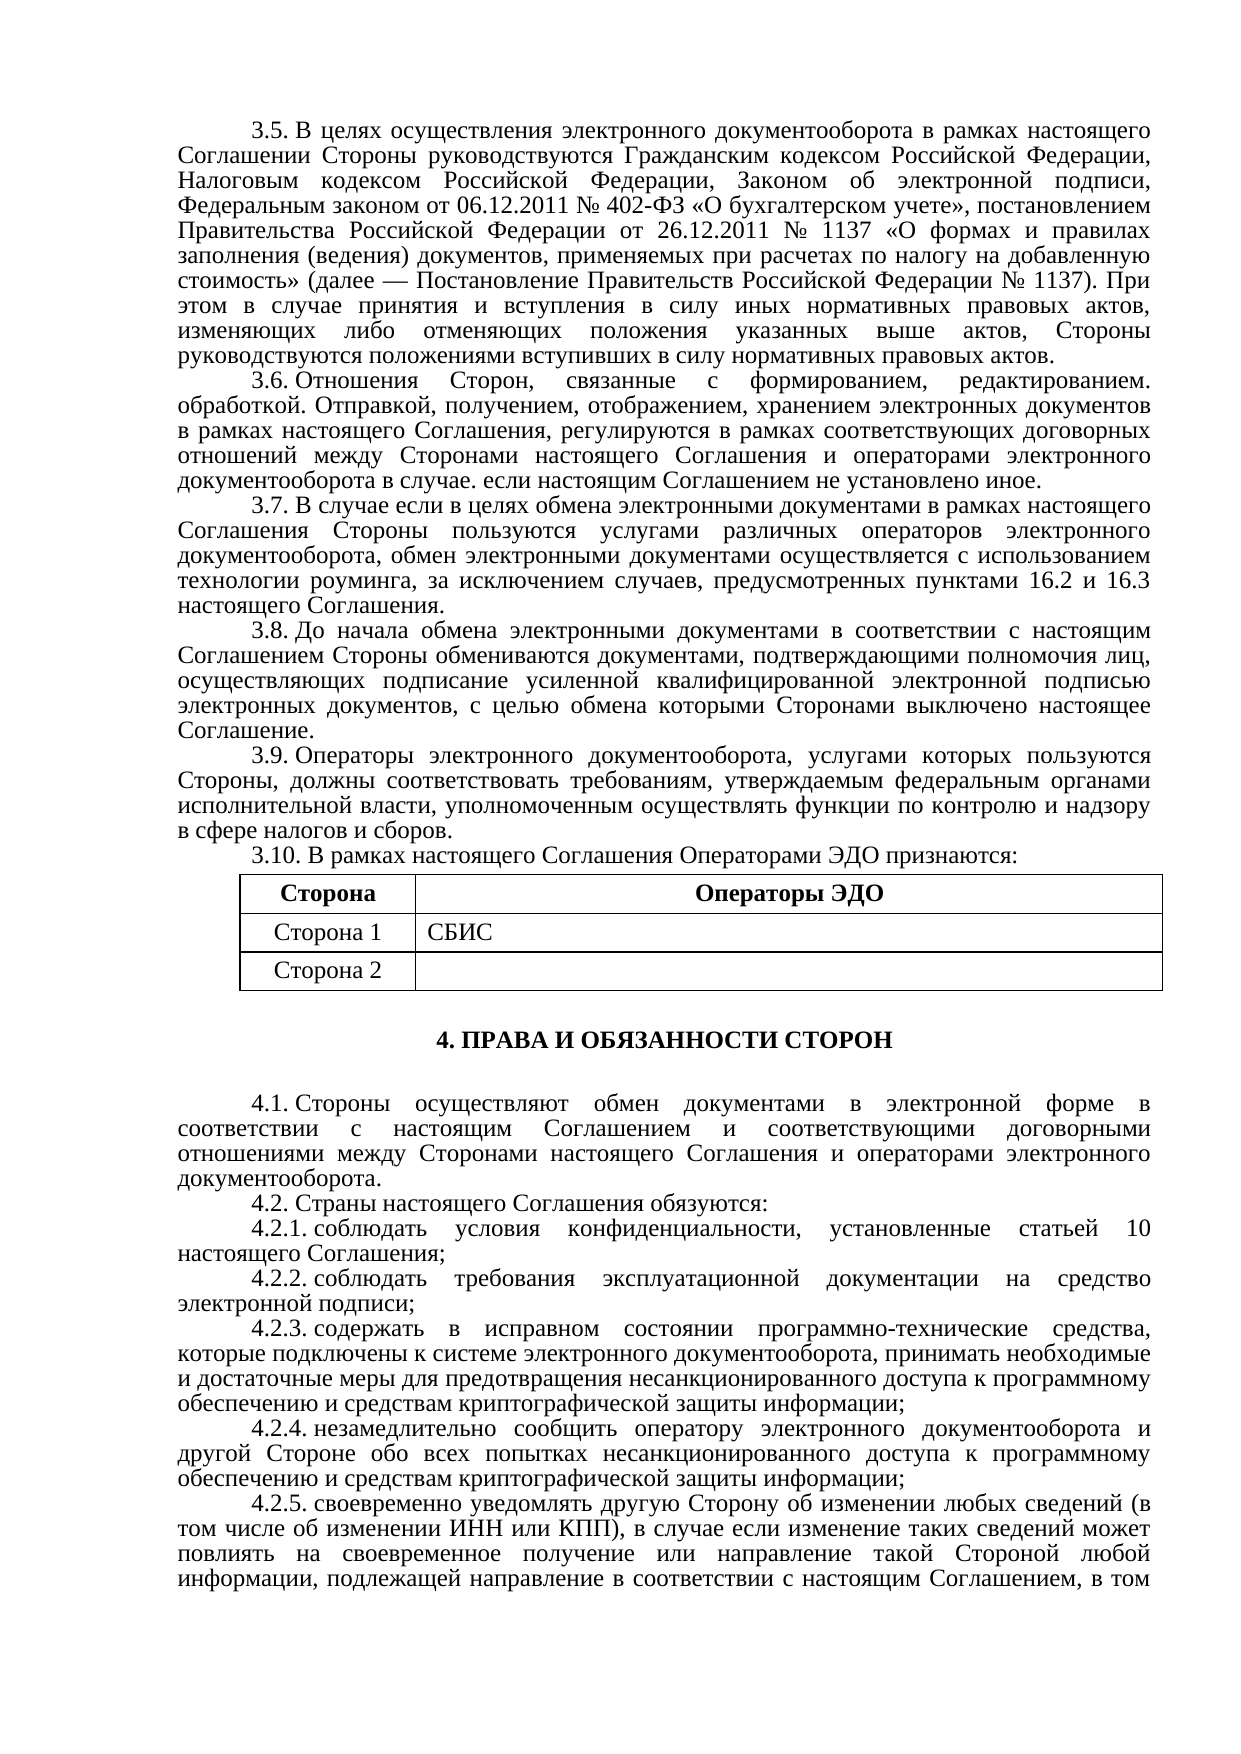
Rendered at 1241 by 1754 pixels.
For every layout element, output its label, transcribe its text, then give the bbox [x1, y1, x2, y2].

list В случае если в целях обмена электронными документами в рамках настоящего Соглашения Стороны пользуются услугами различных операторов электронного документооборота, обмен электронными документами осуществляется с использованием технологии роуминга, за исключением случаев, предусмотренных пунктами 16.2 и 16.3 настоящего Соглашения. [177, 493, 1152, 618]
list соблюдать условия конфиденциальности, установленные статьей 10 настоящего Соглашения; [177, 1216, 1152, 1266]
table_cell СБИС [416, 914, 1162, 951]
list Операторы электронного документооборота, услугами которых пользуются Стороны, должны соответствовать требованиям, утверждаемым федеральным органами исполнительной власти, уполномоченным осуществлять функции по контролю и надзору в сфере налогов и сборов. [177, 743, 1152, 843]
list Страны настоящего Соглашения обязуются: [177, 1191, 1152, 1216]
list В целях осуществления электронного документооборота в рамках настоящего Соглашении Стороны руководствуются Гражданским кодексом Российской Федерации, Налоговым кодексом Российской Федерации, Законом об электронной подписи, Федеральным законом от 06.12.2011 № 402-ФЗ «О бухгалтерском учете», постановлением Правительства Российской Федерации от 26.12.2011 № 1137 «О формах и правилах заполнения (ведения) документов, применяемых при расчетах по налогу на добавленную стоимость» (далее — Постановление Правительств Российской Федерации № 1137). При этом в случае принятия и вступления в силу иных нормативных правовых актов, изменяющих либо отменяющих положения указанных выше актов, Стороны руководствуются положениями вступивших в силу нормативных правовых актов. [177, 118, 1152, 368]
table_header Операторы ЭДО [416, 875, 1162, 913]
list До начала обмена электронными документами в соответствии с настоящим Соглашением Стороны обмениваются документами, подтверждающими полномочия лиц, осуществляющих подписание усиленной квалифицированной электронной подписью электронных документов, с целью обмена которыми Сторонами выключено настоящее Соглашение. [177, 618, 1152, 743]
table_cell [416, 953, 1162, 990]
list соблюдать требования эксплуатационной документации на средство электронной подписи; [177, 1266, 1152, 1316]
list содержать в исправном состоянии программно-технические средства, которые подключены к системе электронного документооборота, принимать необходимые и достаточные меры для предотвращения несанкционированного доступа к программному обеспечению и средствам криптографической защиты информации; [177, 1316, 1152, 1416]
list ПРАВА И ОБЯЗАННОСТИ СТОРОН [177, 1028, 1152, 1053]
list В рамках настоящего Соглашения Операторами ЭДО признаются: [177, 843, 1152, 868]
table_cell Сторона 2 [241, 953, 415, 990]
list Стороны осуществляют обмен документами в электронной форме в соответствии с настоящим Соглашением и соответствующими договорными отношениями между Сторонами настоящего Соглашения и операторами электронного документооборота. [177, 1091, 1152, 1191]
list Отношения Сторон, связанные с формированием, редактированием. обработкой. Отправкой, получением, отображением, хранением электронных документов в рамках настоящего Соглашения, регулируются в рамках соответствующих договорных отношений между Сторонами настоящего Соглашения и операторами электронного документооборота в случае. если настоящим Соглашением не установлено иное. [177, 368, 1152, 493]
list незамедлительно сообщить оператору электронного документооборота и другой Стороне обо всех попытках несанкционированного доступа к программному обеспечению и средствам криптографической защиты информации; [177, 1416, 1152, 1491]
table_cell Сторона 1 [241, 914, 415, 951]
table_header Сторона [241, 875, 415, 913]
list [177, 1491, 1152, 1591]
